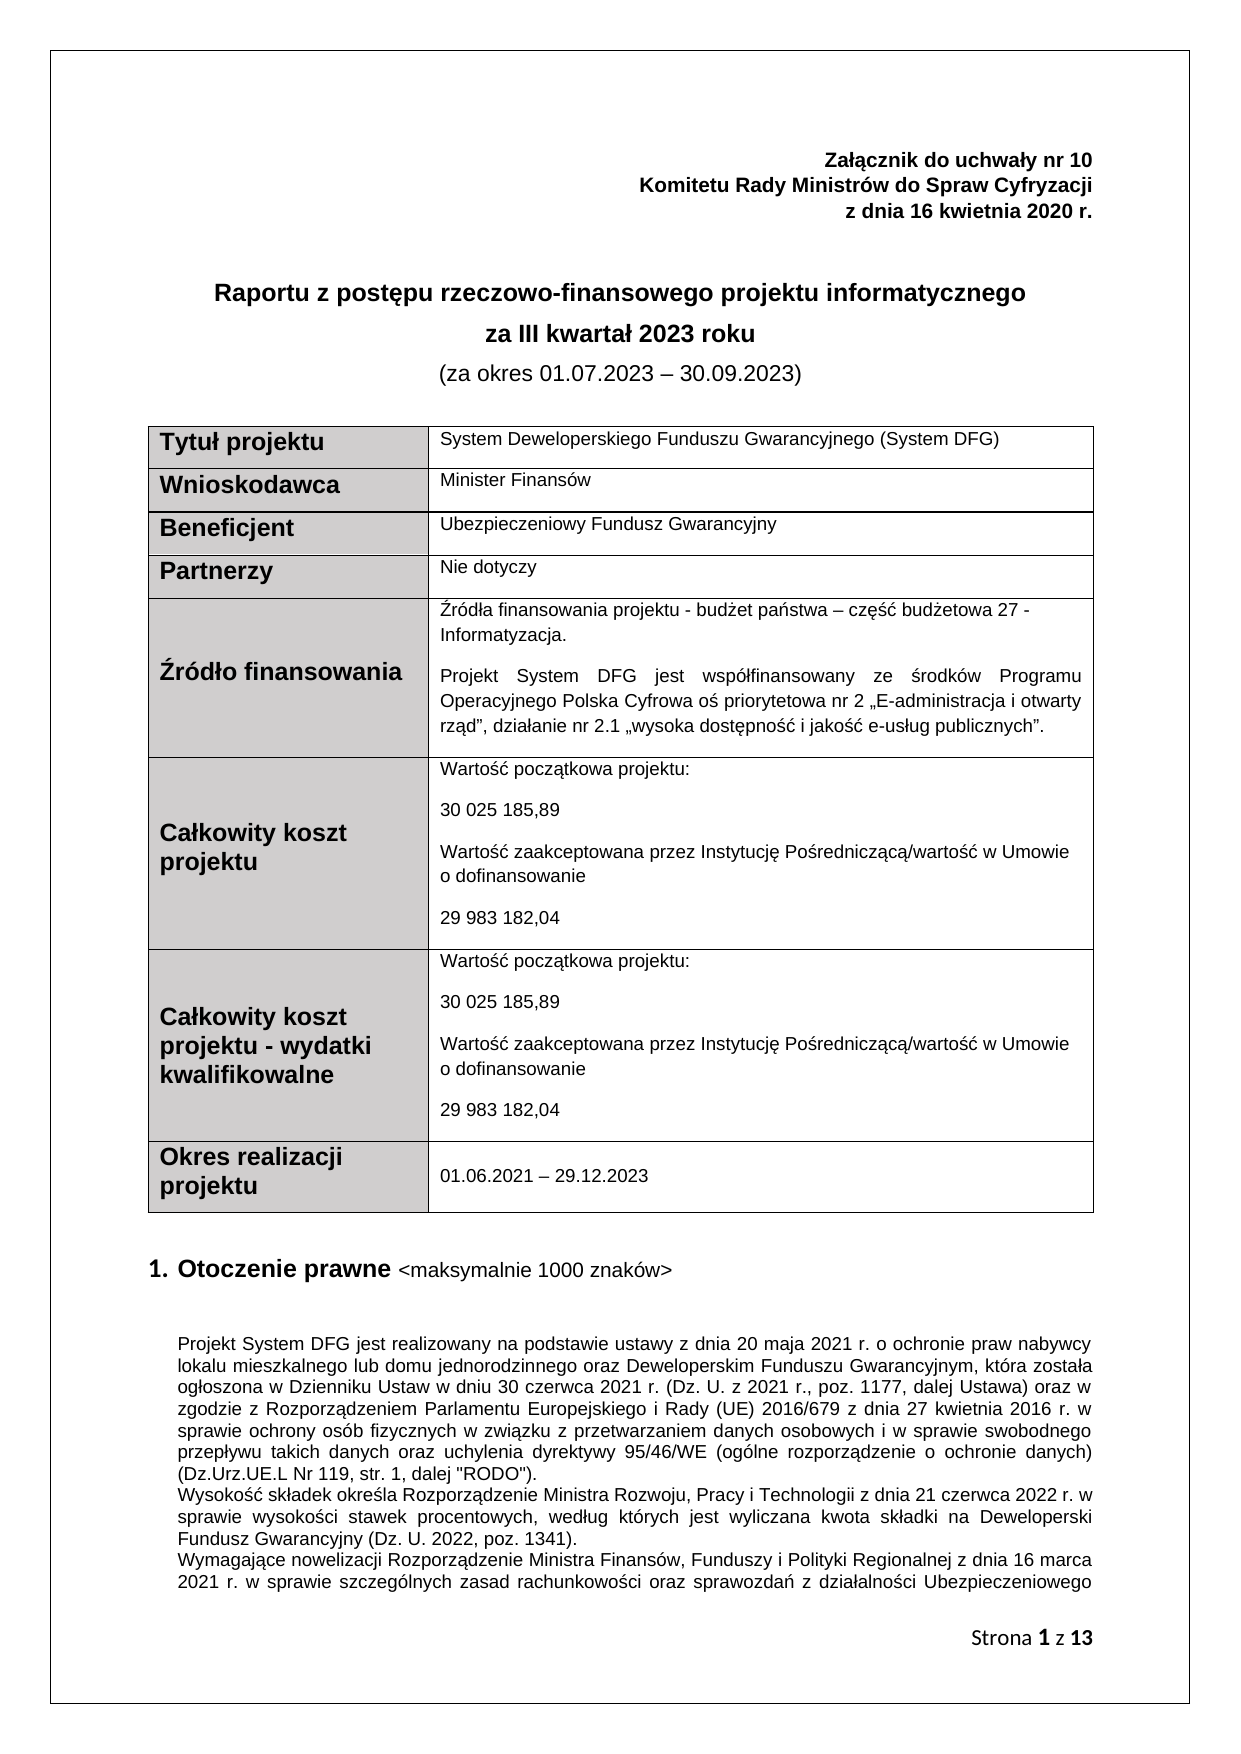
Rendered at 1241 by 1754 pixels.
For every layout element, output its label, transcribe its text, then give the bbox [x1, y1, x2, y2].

table_cell Ubezpieczeniowy Fundusz Gwarancyjny [429, 513, 1093, 554]
table_cell Partnerzy [149, 556, 428, 598]
table_header System Deweloperskiego Funduszu Gwarancyjnego (System DFG) [429, 427, 1093, 468]
text Załącznik do uchwały nr 10 [148, 147, 1093, 171]
table_cell Okres realizacji projektu [149, 1142, 428, 1212]
subtitle Raportu z postępu rzeczowo-finansowego projektu informatycznego [148, 277, 1093, 306]
table_cell Źródło finansowania [149, 599, 428, 757]
text (za okres 01.07.2023 – 30.09.2023) [148, 360, 1093, 386]
table_header Tytuł projektu [149, 427, 428, 468]
table_cell Wartość początkowa projektu: 30 025 185,89 Wartość zaakceptowana przez Instytucję Pośredniczącą/wartość w Umowie o dofinansowanie 29 983 182,04 [429, 758, 1093, 949]
table_cell Nie dotyczy [429, 556, 1093, 598]
text z dnia 16 kwietnia 2020 r. [148, 199, 1093, 223]
table_cell Minister Finansów [429, 469, 1093, 511]
text Komitetu Rady Ministrów do Spraw Cyfryzacji [148, 173, 1093, 197]
table_cell Wnioskodawca [149, 469, 428, 511]
text Wysokość składek określa Rozporządzenie Ministra Rozwoju, Pracy i Technologii z dnia 21 czerwca 2022 r. w sprawie wysokości stawek procentowych, według których jest wyliczana kwota składki na Deweloperski Fundusz Gwarancyjny (Dz. U. 2022, poz. 1341). [177, 1484, 1093, 1549]
table_cell Całkowity koszt projektu - wydatki kwalifikowalne [149, 950, 428, 1141]
subtitle za III kwartał 2023 roku [148, 319, 1093, 347]
table_cell Beneficjent [149, 513, 428, 554]
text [177, 1549, 1093, 1592]
subtitle Otoczenie prawne <maksymalnie 1000 znaków> [148, 1251, 1063, 1284]
table_cell Wartość początkowa projektu: 30 025 185,89 Wartość zaakceptowana przez Instytucję Pośredniczącą/wartość w Umowie o dofinansowanie 29 983 182,04 [429, 950, 1093, 1141]
table_cell Źródła finansowania projektu - budżet państwa – część budżetowa 27 - Informatyzacja. Projekt System DFG jest współfinansowany ze środków Programu Operacyjnego Polska Cyfrowa oś priorytetowa nr 2 „E-administracja i otwarty rząd”, działanie nr 2.1 „wysoka dostępność i jakość e-usług publicznych”. [429, 599, 1093, 757]
text Projekt System DFG jest realizowany na podstawie ustawy z dnia 20 maja 2021 r. o ochronie praw nabywcy lokalu mieszkalnego lub domu jednorodzinnego oraz Deweloperskim Funduszu Gwarancyjnym, która została ogłoszona w Dzienniku Ustaw w dniu 30 czerwca 2021 r. (Dz. U. z 2021 r., poz. 1177, dalej Ustawa) oraz w zgodzie z Rozporządzeniem Parlamentu Europejskiego i Rady (UE) 2016/679 z dnia 27 kwietnia 2016 r. w sprawie ochrony osób fizycznych w związku z przetwarzaniem danych osobowych i w sprawie swobodnego przepływu takich danych oraz uchylenia dyrektywy 95/46/WE (ogólne rozporządzenie o ochronie danych) (Dz.Urz.UE.L Nr 119, str. 1, dalej "RODO"). [177, 1333, 1093, 1484]
table_cell Całkowity koszt projektu [149, 758, 428, 949]
table_cell 01.06.2021 – 29.12.2023 [429, 1142, 1093, 1212]
